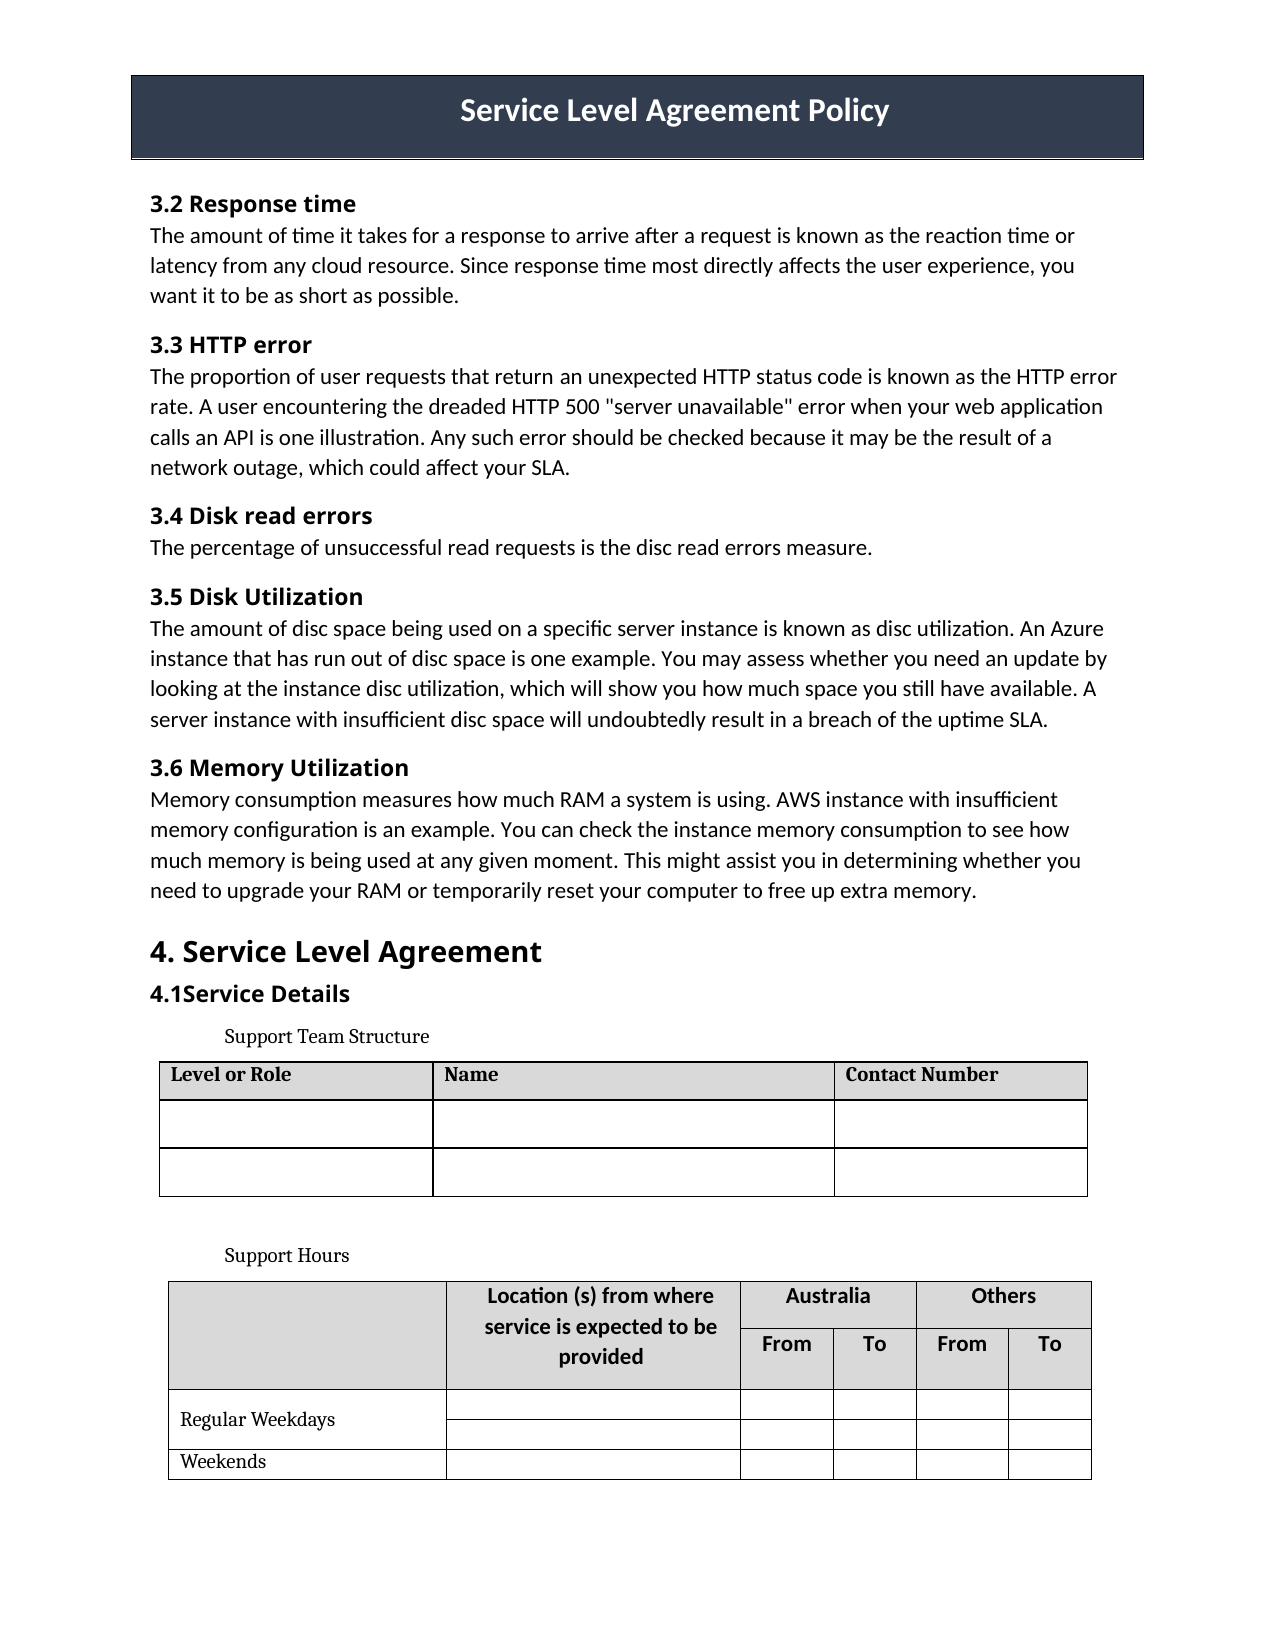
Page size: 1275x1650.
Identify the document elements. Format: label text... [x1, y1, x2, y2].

table_cell [834, 1390, 916, 1419]
subtitle 4. Service Level Agreement [150, 931, 1125, 971]
table_cell [447, 1390, 740, 1419]
table_header [169, 1282, 446, 1389]
table_header Australia [741, 1282, 916, 1328]
subtitle 3.6 Memory Utilization [150, 752, 1125, 783]
text The amount of disc space being used on a specific server instance is known as disc utilization. An Azure instance that has run out of disc space is one example. You may assess whether you need an update by looking at the instance disc utilization, which will show you how much space you still have available. A server instance with insufficient disc space will undoubtedly result in a breach of the uptime SLA. [150, 614, 1125, 733]
table_header Name [434, 1063, 834, 1099]
table_cell [160, 1149, 432, 1196]
subtitle 3.4 Disk read errors [150, 500, 1125, 531]
subtitle 3.3 HTTP error [150, 328, 1125, 360]
text Support Team Structure [225, 1024, 1125, 1048]
subtitle 3.2 Response time [150, 187, 1125, 219]
text Memory consumption measures how much RAM a system is using. AWS instance with insufficient memory configuration is an example. You can check the instance memory consumption to see how much memory is being used at any given moment. This might assist you in determining whether you need to upgrade your RAM or temporarily reset your computer to free up extra memory. [150, 785, 1125, 904]
table_cell [1009, 1390, 1091, 1419]
table_cell [741, 1450, 833, 1479]
table_cell [447, 1420, 740, 1449]
table_cell Regular Weekdays [169, 1390, 446, 1449]
table_cell From [917, 1329, 1008, 1389]
table_cell [835, 1101, 1087, 1147]
table_cell [917, 1420, 1008, 1449]
table_cell [834, 1450, 916, 1479]
table_cell To [1009, 1329, 1091, 1389]
text Support Hours [225, 1244, 1125, 1268]
table_cell [917, 1450, 1008, 1479]
table_cell [834, 1420, 916, 1449]
table_cell [434, 1101, 834, 1147]
text The amount of time it takes for a response to arrive after a request is known as the reaction time or latency from any cloud resource. Since response time most directly affects the user experience, you want it to be as short as possible. [150, 221, 1125, 310]
table_cell Weekends [169, 1450, 446, 1479]
subtitle 3.5 Disk Utilization [150, 580, 1125, 612]
table_cell [1009, 1420, 1091, 1449]
table_cell [835, 1149, 1087, 1196]
table_cell [434, 1149, 834, 1196]
table_header Contact Number [835, 1063, 1087, 1099]
table_header Location (s) from where service is expected to be provided [447, 1282, 740, 1389]
table_header Level or Role [160, 1063, 432, 1099]
table_cell [1009, 1450, 1091, 1479]
table_cell [741, 1420, 833, 1449]
table_cell [447, 1450, 740, 1479]
table_cell [741, 1390, 833, 1419]
text The proportion of user requests that return an unexpected HTTP status code is known as the HTTP error rate. A user encountering the dreaded HTTP 500 "server unavailable" error when your web application calls an API is one illustration. Any such error should be checked because it may be the result of a network outage, which could affect your SLA. [150, 362, 1125, 481]
table_cell [160, 1101, 432, 1147]
table_cell [917, 1390, 1008, 1419]
table_header Others [917, 1282, 1091, 1328]
table_cell From [741, 1329, 833, 1389]
subtitle 4.1Service Details [150, 978, 1125, 1009]
table_cell To [834, 1329, 916, 1389]
text The percentage of unsuccessful read requests is the disc read errors measure. [150, 533, 1125, 562]
